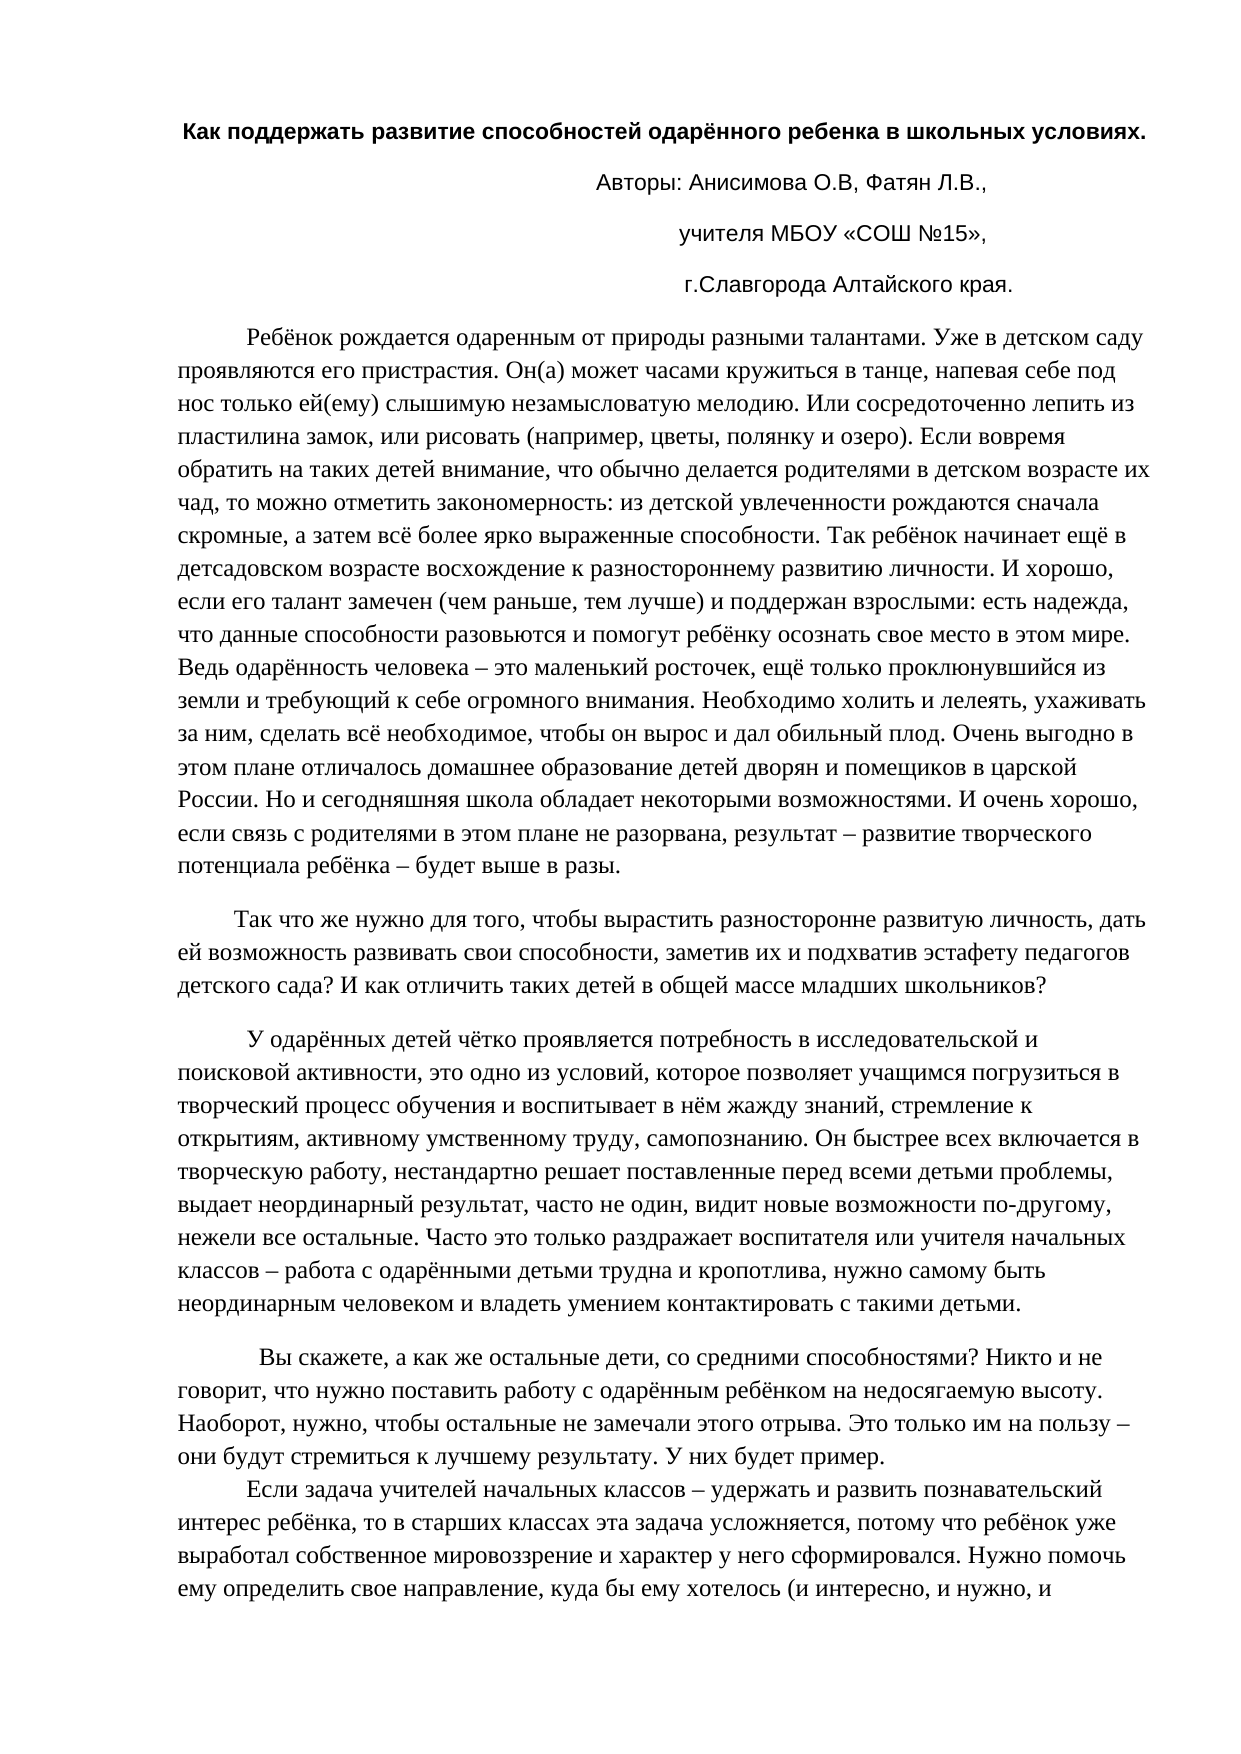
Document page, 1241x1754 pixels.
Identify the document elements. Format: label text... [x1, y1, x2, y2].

text Как поддержать развитие способностей одарённого ребенка в школьных условиях. [177, 118, 1152, 144]
text Ребёнок рождается одаренным от природы разными талантами. Уже в детском саду проявляются его пристрастия. Он(а) может часами кружиться в танце, напевая себе под нос только ей(ему) слышимую незамысловатую мелодию. Или сосредоточенно лепить из пластилина замок, или рисовать (например, цветы, полянку и озеро). Если вовремя обратить на таких детей внимание, что обычно делается родителями в детском возрасте их чад, то можно отметить закономерность: из детской увлеченности рождаются сначала скромные, а затем всё более ярко выраженные способности. Так ребёнок начинает ещё в детсадовском возрасте восхождение к разностороннему развитию личности. И хорошо, если его талант замечен (чем раньше, тем лучше) и поддержан взрослыми: есть надежда, что данные способности разовьются и помогут ребёнку осознать свое место в этом мире. Ведь одарённость человека – это маленький росточек, ещё только проклюнувшийся из земли и требующий к себе огромного внимания. Необходимо холить и лелеять, ухаживать за ним, сделать всё необходимое, чтобы он вырос и дал обильный плод. Очень выгодно в этом плане отличалось домашнее образование детей дворян и помещиков в царской России. Но и сегодняшняя школа обладает некоторыми возможностями. И очень хорошо, если связь с родителями в этом плане не разорвана, результат – развитие творческого потенциала ребёнка – будет выше в разы. [177, 322, 1152, 879]
text Авторы: Анисимова О.В, Фатян Л.В., [177, 169, 1152, 196]
text г.Славгорода Алтайского края. [177, 271, 1152, 298]
text У одарённых детей чётко проявляется потребность в исследовательской и поисковой активности, это одно из условий, которое позволяет учащимся погрузиться в творческий процесс обучения и воспитывает в нём жажду знаний, стремление к открытиям, активному умственному труду, самопознанию. Он быстрее всех включается в творческую работу, нестандартно решает поставленные перед всеми детьми проблемы, выдает неординарный результат, часто не один, видит новые возможности по-другому, нежели все остальные. Часто это только раздражает воспитателя или учителя начальных классов – работа с одарёнными детьми трудна и кропотлива, нужно самому быть неординарным человеком и владеть умением контактировать с такими детьми. [177, 1024, 1152, 1317]
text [177, 1342, 1152, 1602]
text учителя МБОУ «СОШ №15», [177, 220, 1152, 247]
text Так что же нужно для того, чтобы вырастить разносторонне развитую личность, дать ей возможность развивать свои способности, заметив их и подхватив эстафету педагогов детского сада? И как отличить таких детей в общей массе младших школьников? [177, 904, 1152, 999]
